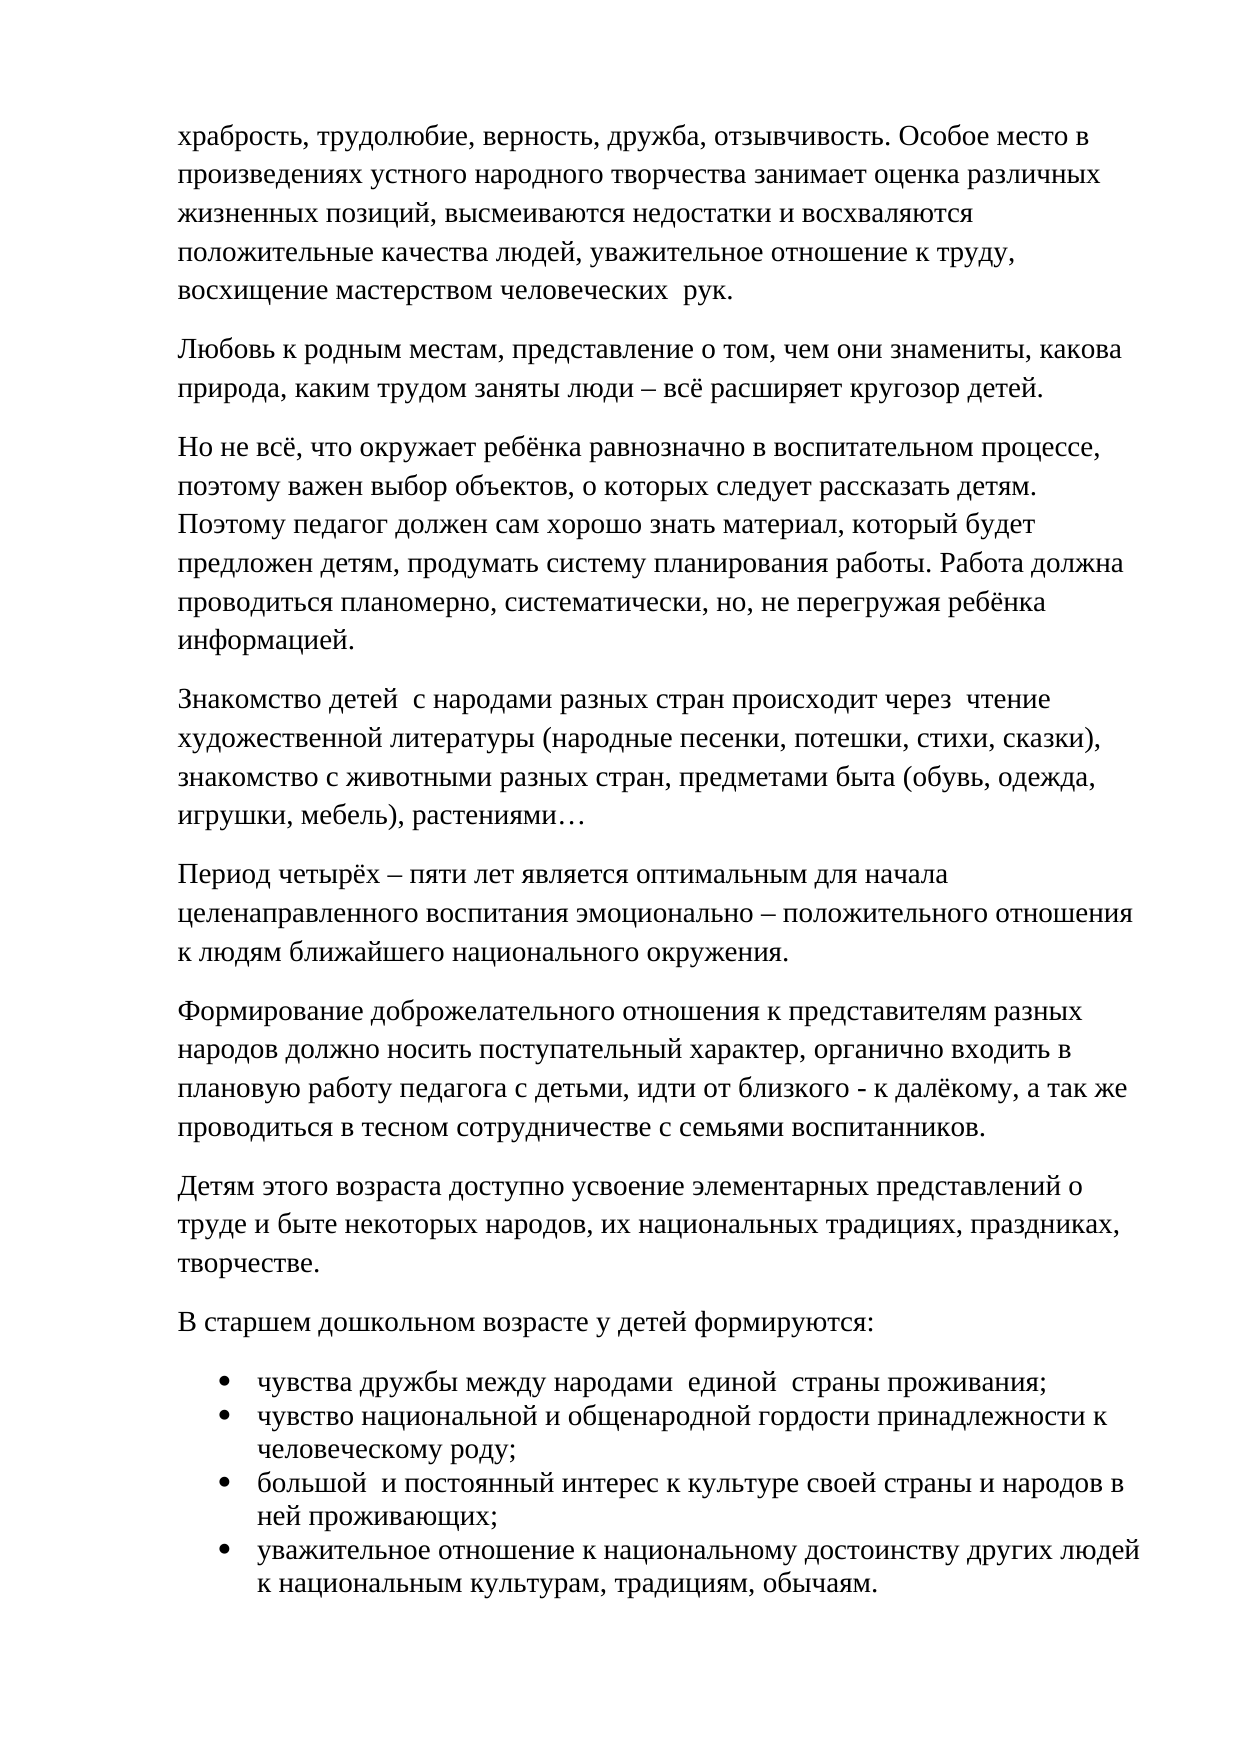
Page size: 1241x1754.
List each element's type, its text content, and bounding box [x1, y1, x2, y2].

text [177, 118, 1152, 306]
list чувство национальной и общенародной гордости принадлежности к человеческому роду; [219, 1398, 1152, 1465]
text Формирование доброжелательного отношения к представителям разных народов должно носить поступательный характер, органично входить в плановую работу педагога с детьми, идти от близкого - к далёкому, а так же проводиться в тесном сотрудничестве с семьями воспитанников. [177, 993, 1152, 1142]
text Период четырёх – пяти лет является оптимальным для начала целенаправленного воспитания эмоционально – положительного отношения к людям ближайшего национального окружения. [177, 857, 1152, 967]
list большой и постоянный интерес к культуре своей страны и народов в ней проживающих; [219, 1465, 1152, 1532]
list чувства дружбы между народами единой страны проживания; [219, 1364, 1152, 1398]
text В старшем дошкольном возрасте у детей формируются: [177, 1304, 1152, 1338]
text Знакомство детей с народами разных стран происходит через чтение художественной литературы (народные песенки, потешки, стихи, сказки), знакомство с животными разных стран, предметами быта (обувь, одежда, игрушки, мебель), растениями… [177, 682, 1152, 831]
list уважительное отношение к национальному достоинству других людей к национальным культурам, традициям, обычаям. [219, 1532, 1152, 1599]
text Любовь к родным местам, представление о том, чем они знамениты, какова природа, каким трудом заняты люди – всё расширяет кругозор детей. [177, 332, 1152, 404]
text Детям этого возраста доступно усвоение элементарных представлений о труде и быте некоторых народов, их национальных традициях, праздниках, творчестве. [177, 1168, 1152, 1279]
text Но не всё, что окружает ребёнка равнозначно в воспитательном процессе, поэтому важен выбор объектов, о которых следует рассказать детям. Поэтому педагог должен сам хорошо знать материал, который будет предложен детям, продумать систему планирования работы. Работа должна проводиться планомерно, систематически, но, не перегружая ребёнка информацией. [177, 429, 1152, 656]
